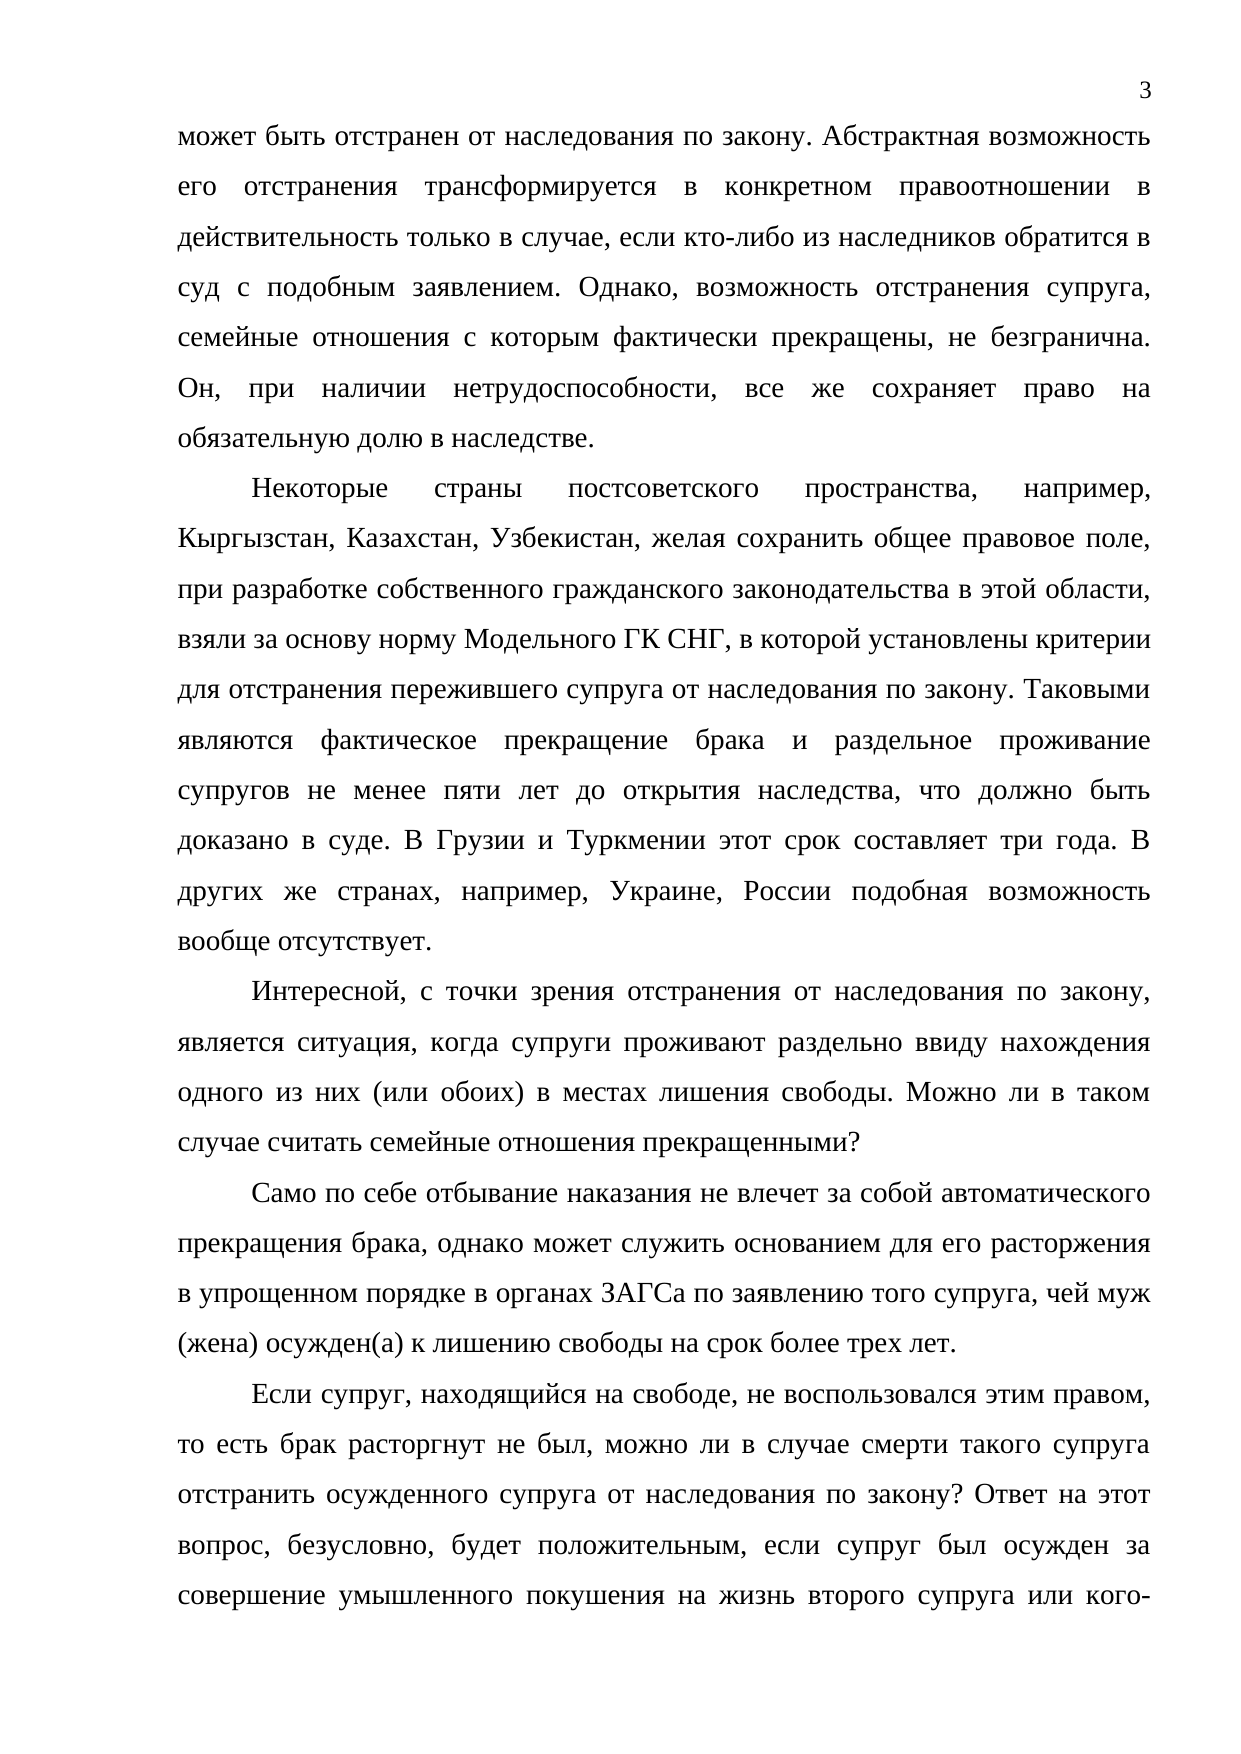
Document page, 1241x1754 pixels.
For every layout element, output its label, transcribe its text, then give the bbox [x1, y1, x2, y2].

text Интересной, с точки зрения отстранения от наследования по закону, является ситуация, когда супруги проживают раздельно ввиду нахождения одного из них (или обоих) в местах лишения свободы. Можно ли в таком случае считать семейные отношения прекращенными? [177, 973, 1152, 1158]
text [177, 1376, 1152, 1611]
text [177, 118, 1152, 453]
text Само по себе отбывание наказания не влечет за собой автоматического прекращения брака, однако может служить основанием для его расторжения в упрощенном порядке в органах ЗАГСа по заявлению того супруга, чей муж (жена) осужден(а) к лишению свободы на срок более трех лет. [177, 1175, 1152, 1359]
text Некоторые страны постсоветского пространства, например, Кыргызстан, Казахстан, Узбекистан, желая сохранить общее правовое поле, при разработке собственного гражданского законодательства в этой области, взяли за основу норму Модельного ГК СНГ, в которой установлены критерии для отстранения пережившего супруга от наследования по закону. Таковыми являются фактическое прекращение брака и раздельное проживание супругов не менее пяти лет до открытия наследства, что должно быть доказано в суде. В Грузии и Туркмении этот срок составляет три года. В других же странах, например, Украине, России подобная возможность вообще отсутствует. [177, 470, 1152, 957]
